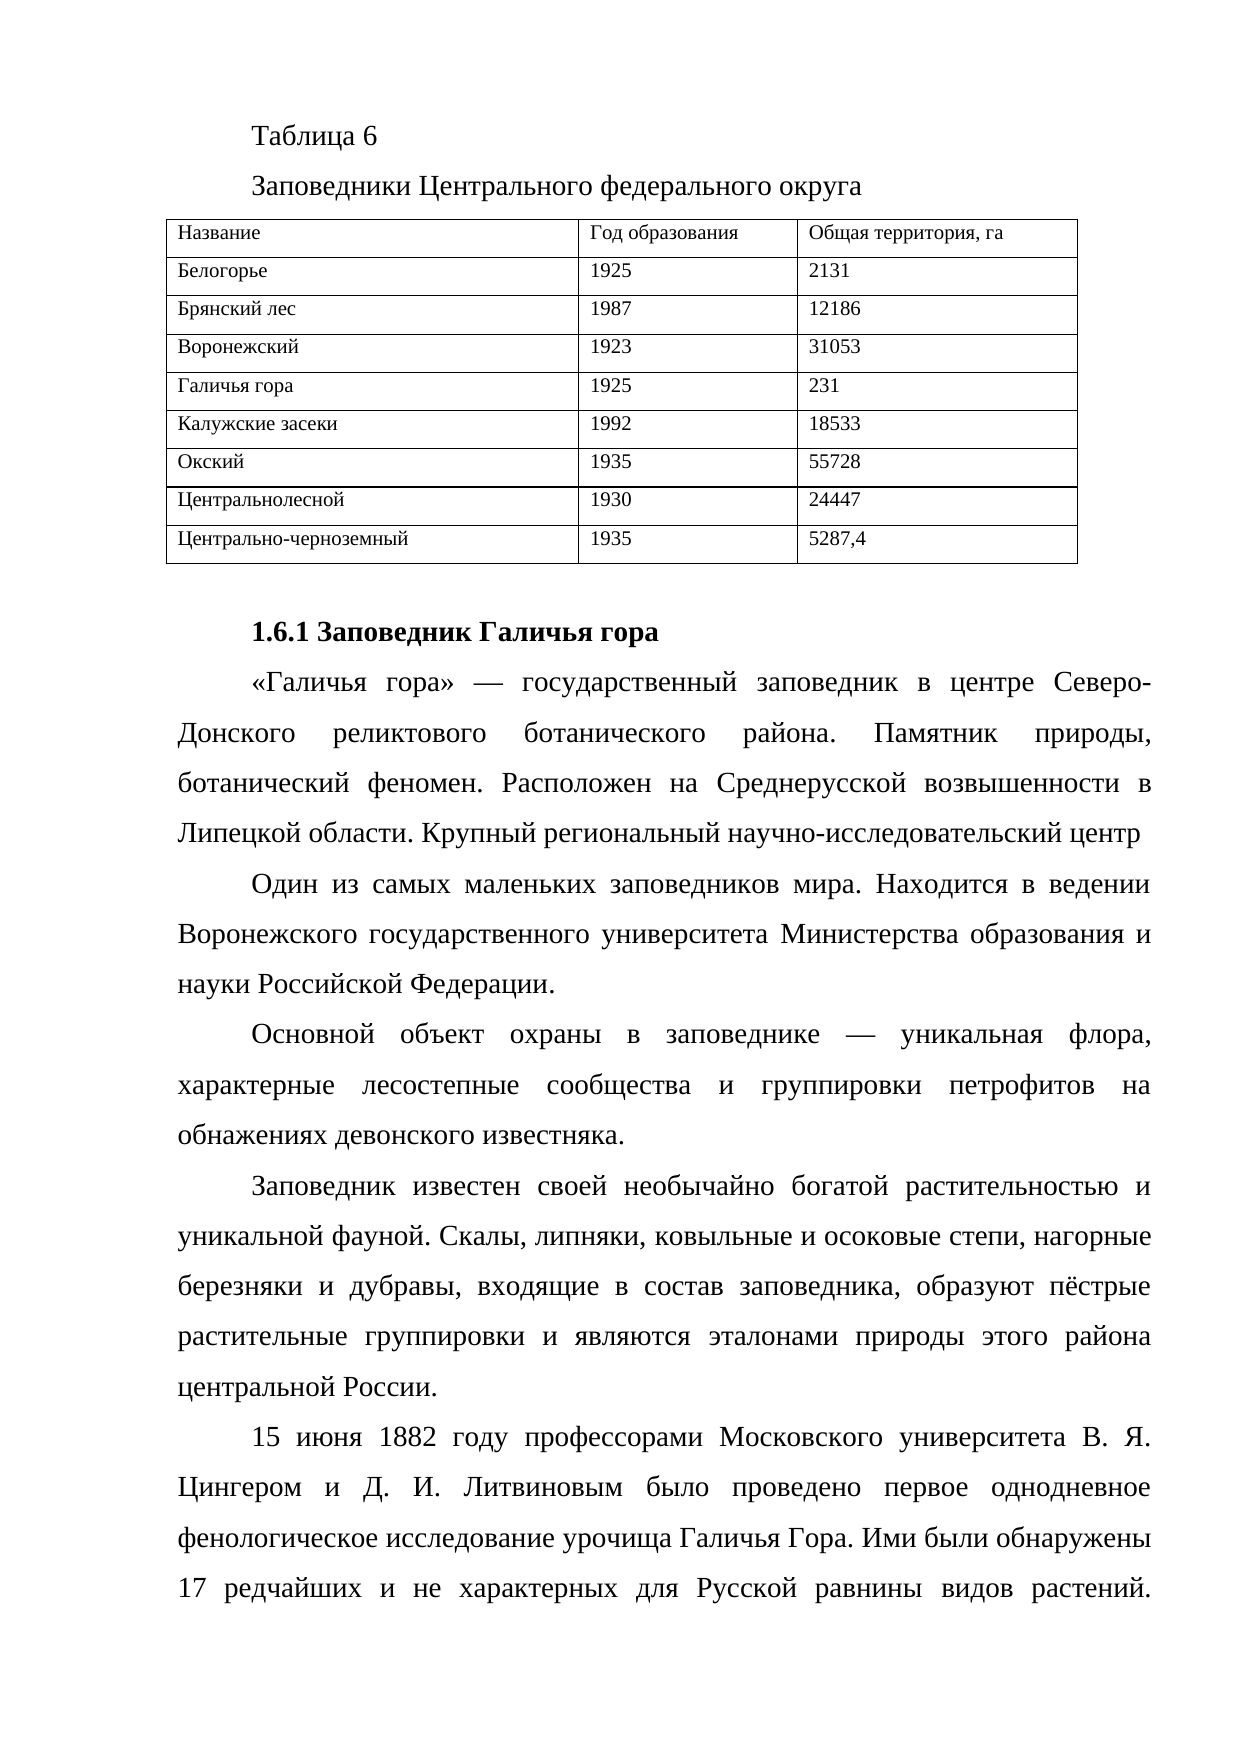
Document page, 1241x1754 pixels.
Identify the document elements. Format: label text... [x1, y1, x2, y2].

table_cell 1987 [579, 296, 797, 333]
table_header Название [167, 220, 578, 257]
table_cell 1925 [579, 373, 797, 410]
table_cell 2131 [798, 258, 1077, 295]
table_cell 5287,4 [798, 526, 1077, 563]
table_cell 55728 [798, 449, 1077, 486]
table_cell Центральнолесной [167, 488, 578, 524]
table_cell Брянский лес [167, 296, 578, 333]
table_cell 1923 [579, 335, 797, 372]
table_header Год образования [579, 220, 797, 257]
table_cell Белогорье [167, 258, 578, 295]
table_cell 1992 [579, 411, 797, 448]
table_cell 1930 [579, 488, 797, 524]
table_cell 1935 [579, 526, 797, 563]
table_cell Галичья гора [167, 373, 578, 410]
text Таблица 6 [177, 118, 1152, 152]
text Заповедники Центрального федерального округа [177, 168, 1152, 202]
table_cell 31053 [798, 335, 1077, 372]
table_cell Окский [167, 449, 578, 486]
table_cell 1935 [579, 449, 797, 486]
table_header Общая территория, га [798, 220, 1077, 257]
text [177, 1419, 1152, 1604]
text «Галичья гора» — государственный заповедник в центре Северо-Донского реликтового ботанического района. Памятник природы, ботанический феномен. Расположен на Среднерусской возвышенности в Липецкой области. Крупный региональный научно-исследовательский центр [177, 664, 1152, 849]
table_cell 24447 [798, 488, 1077, 524]
table_cell 12186 [798, 296, 1077, 333]
table_cell 231 [798, 373, 1077, 410]
table_cell 1925 [579, 258, 797, 295]
text Заповедник известен своей необычайно богатой растительностью и уникальной фауной. Скалы, липняки, ковыльные и осоковые степи, нагорные березняки и дубравы, входящие в состав заповедника, образуют пёстрые растительные группировки и являются эталонами природы этого района центральной России. [177, 1168, 1152, 1402]
text 1.6.1 Заповедник Галичья гора [177, 614, 1152, 648]
table_cell Воронежский [167, 335, 578, 372]
table_cell Центрально-черноземный [167, 526, 578, 563]
table_cell 18533 [798, 411, 1077, 448]
table_cell Калужские засеки [167, 411, 578, 448]
text Основной объект охраны в заповеднике — уникальная флора, характерные лесостепные сообщества и группировки петрофитов на обнажениях девонского известняка. [177, 1017, 1152, 1151]
text Один из самых маленьких заповедников мира. Находится в ведении Воронежского государственного университета Министерства образования и науки Российской Федерации. [177, 866, 1152, 1000]
